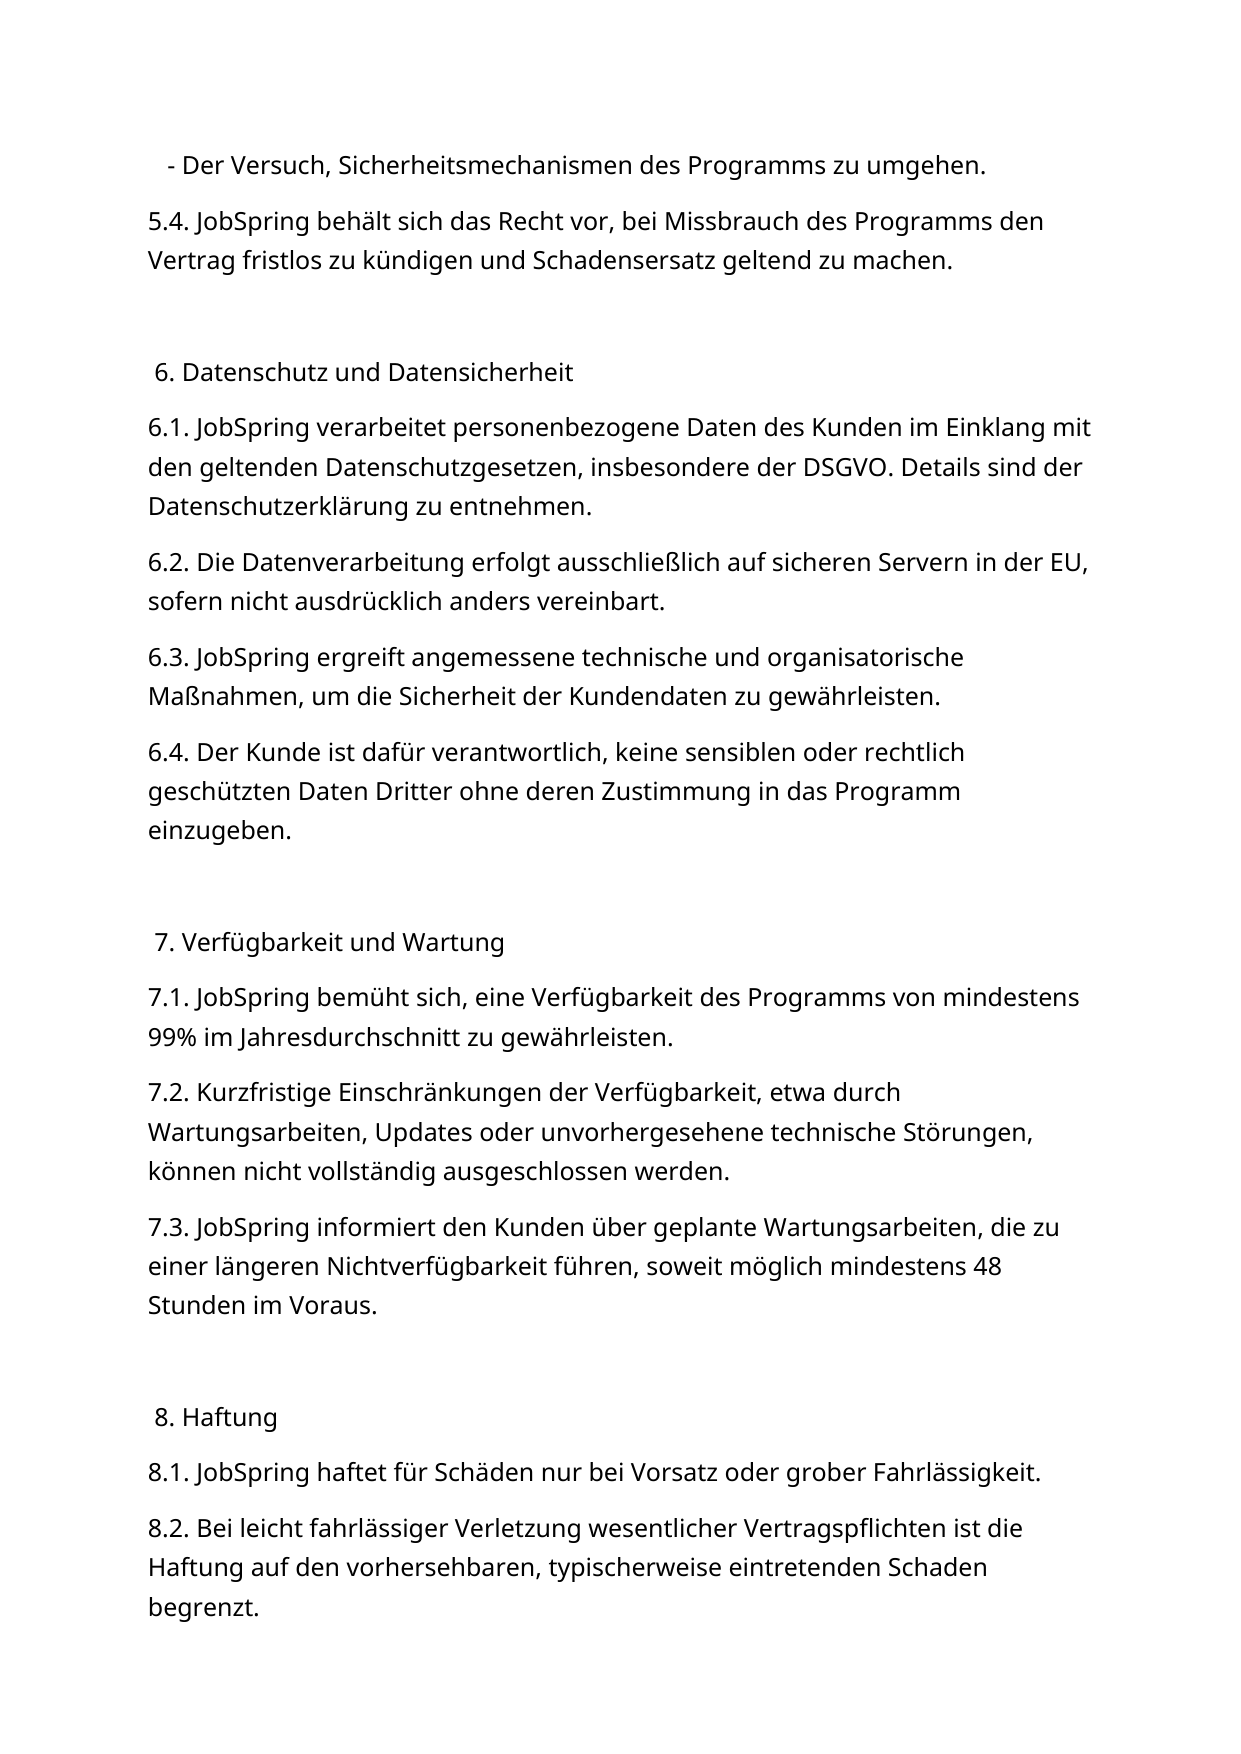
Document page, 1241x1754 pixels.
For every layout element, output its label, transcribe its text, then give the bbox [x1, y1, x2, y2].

text 7.2. Kurzfristige Einschränkungen der Verfügbarkeit, etwa durch Wartungsarbeiten, Updates oder unvorhergesehene technische Störungen, können nicht vollständig ausgeschlossen werden. [148, 1075, 1093, 1187]
text 7.3. JobSpring informiert den Kunden über geplante Wartungsarbeiten, die zu einer längeren Nichtverfügbarkeit führen, soweit möglich mindestens 48 Stunden im Voraus. [148, 1209, 1093, 1322]
text 6.3. JobSpring ergreift angemessene technische und organisatorische Maßnahmen, um die Sicherheit der Kundendaten zu gewährleisten. [148, 639, 1093, 712]
text 7. Verfügbarkeit und Wartung [148, 924, 1093, 958]
text - Der Versuch, Sicherheitsmechanismen des Programms zu umgehen. [148, 148, 1093, 182]
text 6.4. Der Kunde ist dafür verantwortlich, keine sensiblen oder rechtlich geschützten Daten Dritter ohne deren Zustimmung in das Programm einzugeben. [148, 734, 1093, 847]
text 7.1. JobSpring bemüht sich, eine Verfügbarkeit des Programms von mindestens 99% im Jahresdurchschnitt zu gewährleisten. [148, 980, 1093, 1053]
text 8. Haftung [148, 1399, 1093, 1433]
text 8.1. JobSpring haftet für Schäden nur bei Vorsatz oder grober Fahrlässigkeit. [148, 1455, 1093, 1489]
text 5.4. JobSpring behält sich das Recht vor, bei Missbrauch des Programms den Vertrag fristlos zu kündigen und Schadensersatz geltend zu machen. [148, 203, 1093, 277]
text 6.2. Die Datenverarbeitung erfolgt ausschließlich auf sicheren Servern in der EU, sofern nicht ausdrücklich anders vereinbart. [148, 544, 1093, 617]
text 6.1. JobSpring verarbeitet personenbezogene Daten des Kunden im Einklang mit den geltenden Datenschutzgesetzen, insbesondere der DSGVO. Details sind der Datenschutzerklärung zu entnehmen. [148, 410, 1093, 522]
text 6. Datenschutz und Datensicherheit [148, 354, 1093, 388]
text 8.2. Bei leicht fahrlässiger Verletzung wesentlicher Vertragspflichten ist die Haftung auf den vorhersehbaren, typischerweise eintretenden Schaden begrenzt. [148, 1511, 1093, 1623]
